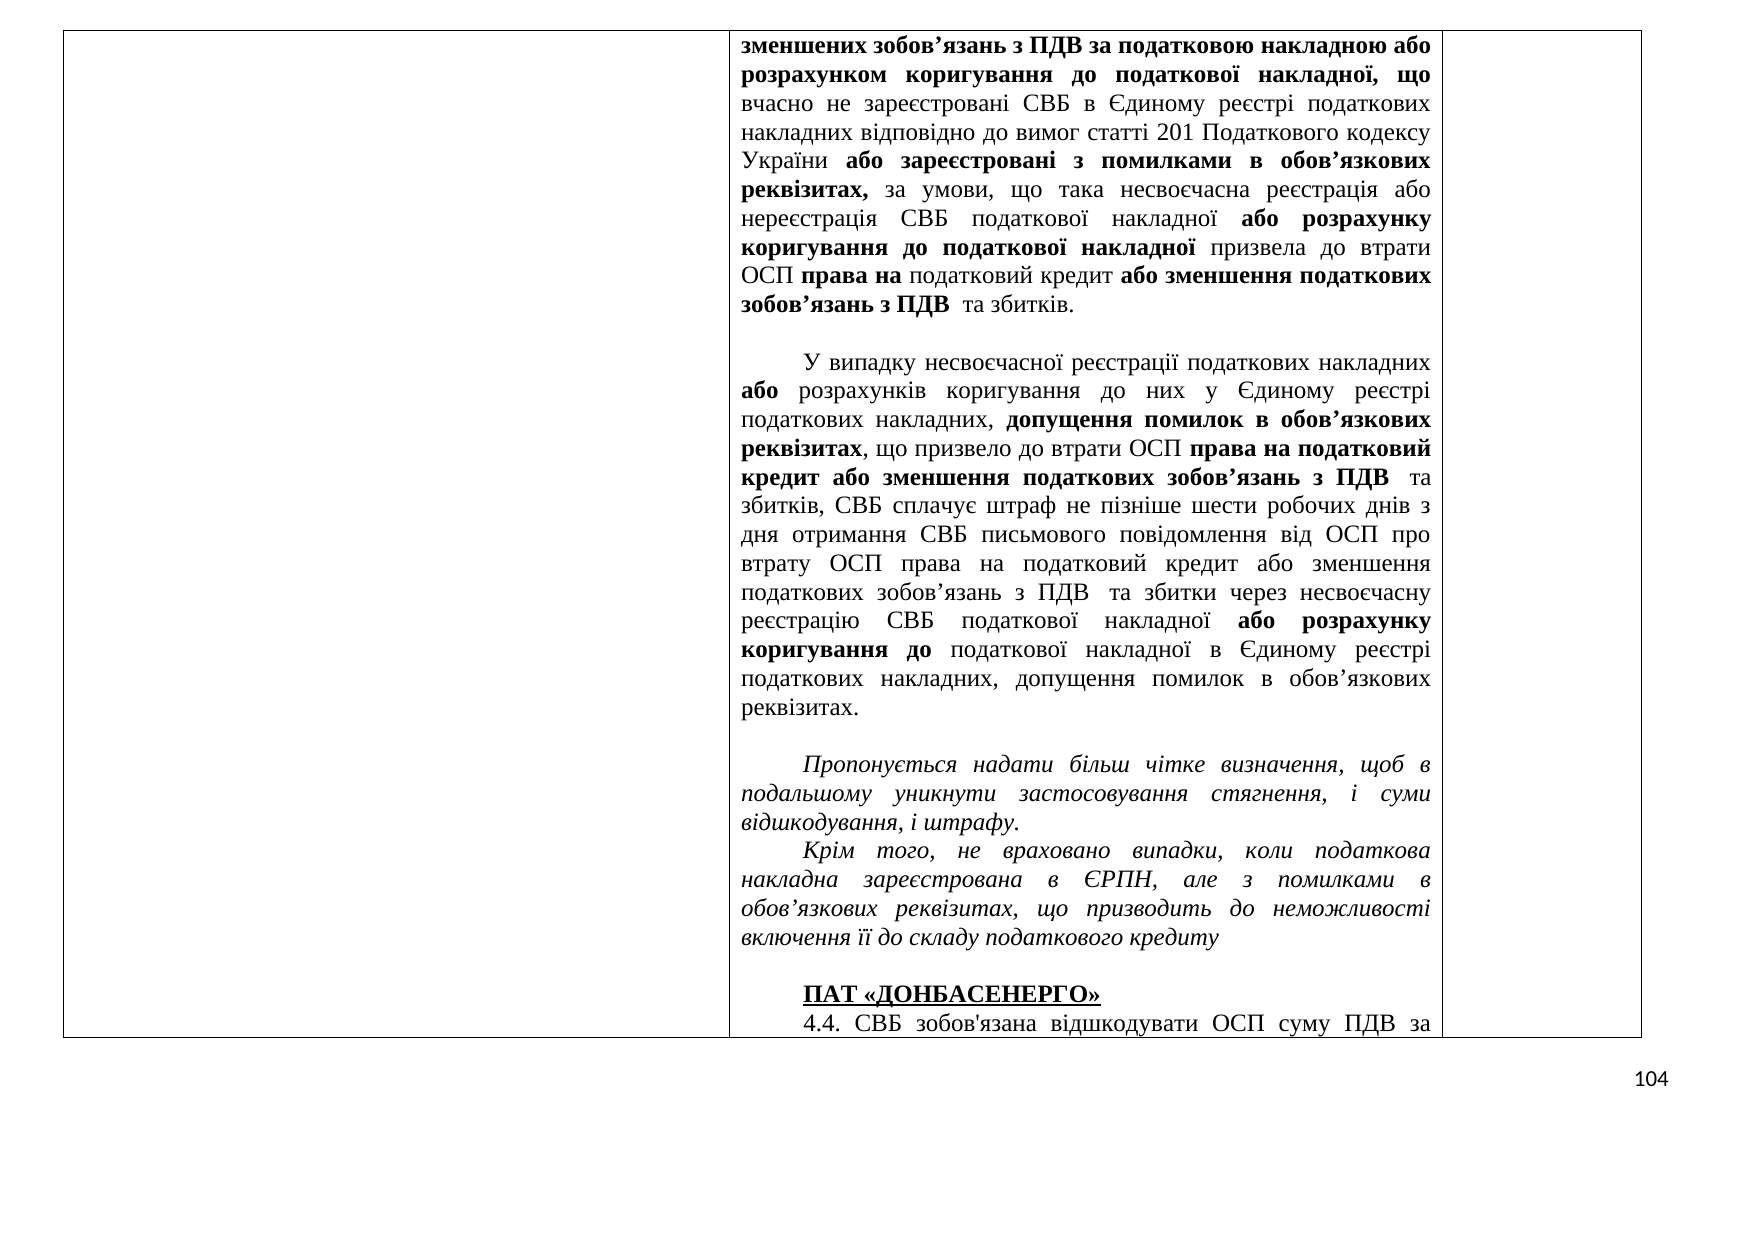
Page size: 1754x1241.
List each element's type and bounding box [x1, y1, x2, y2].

table_cell [64, 31, 729, 1037]
table_cell [1443, 31, 1641, 1037]
table_cell [730, 31, 1442, 1037]
